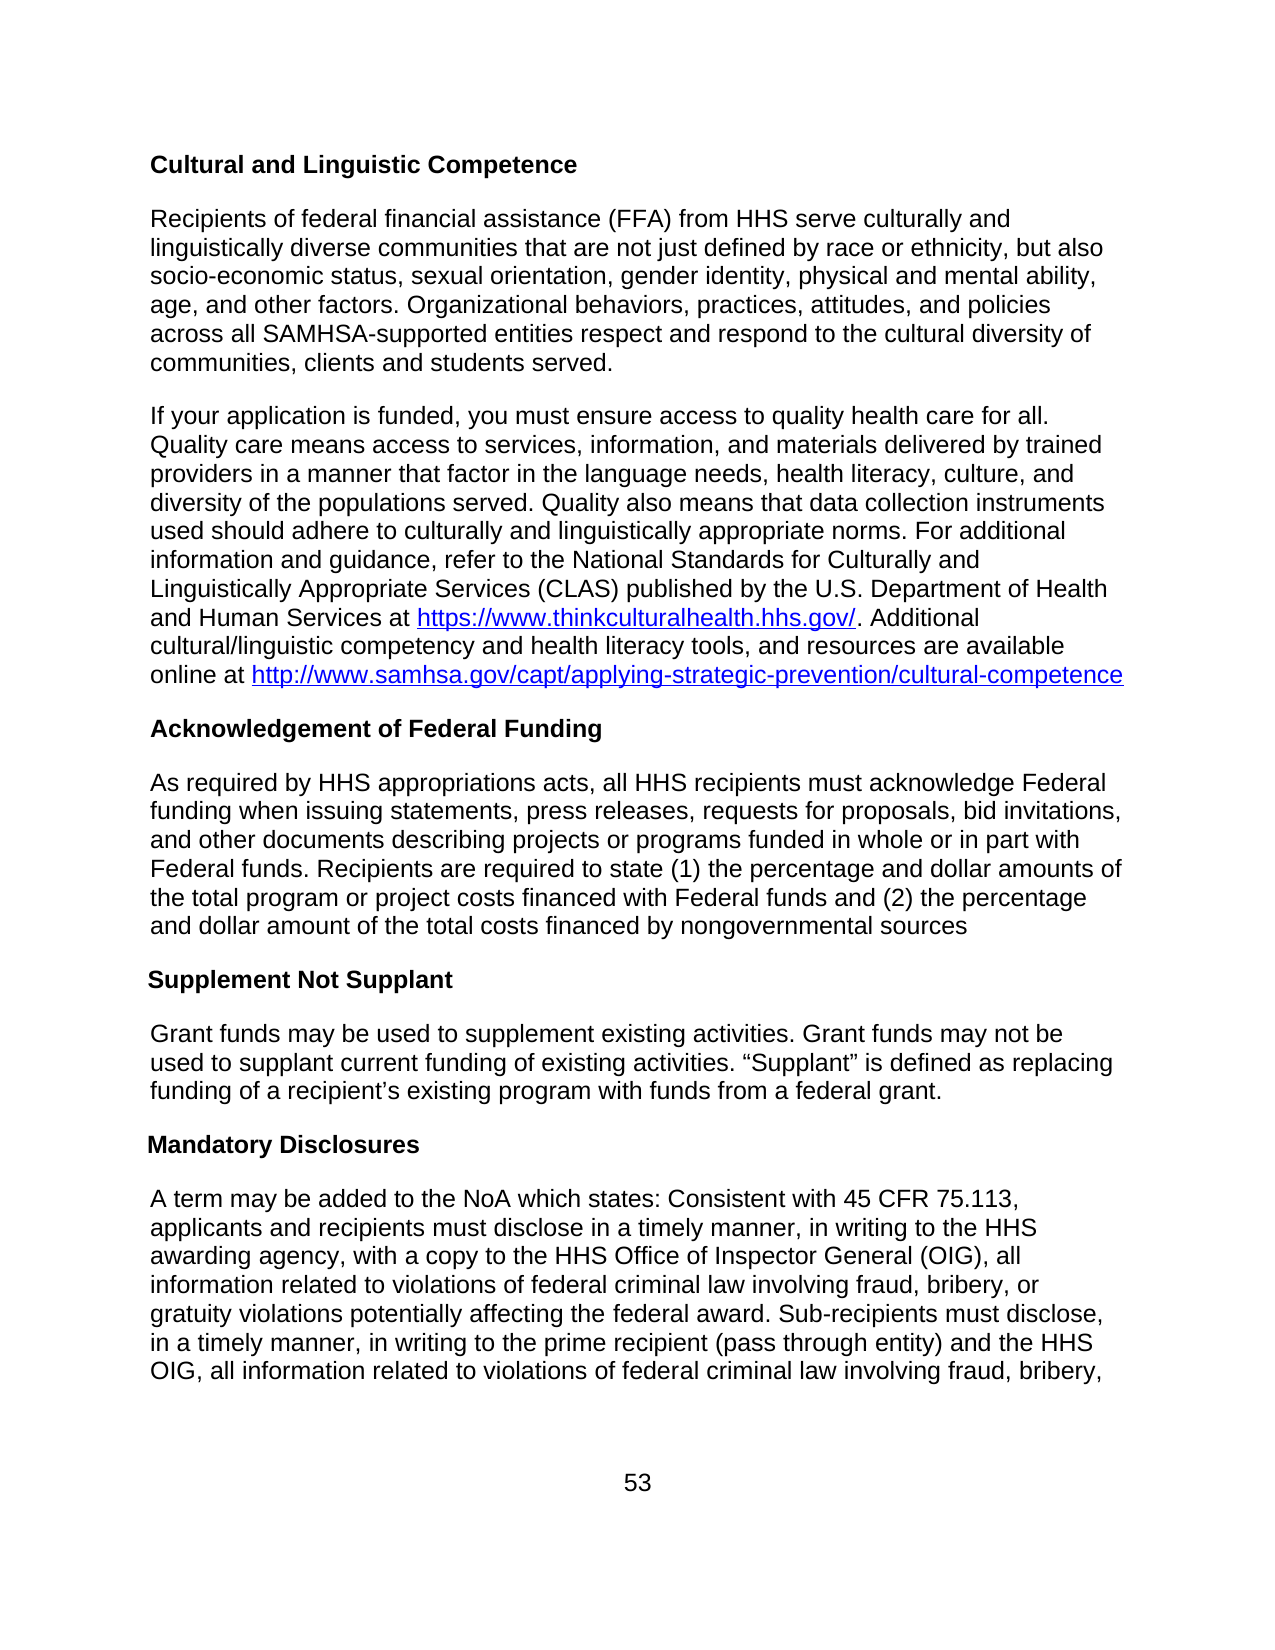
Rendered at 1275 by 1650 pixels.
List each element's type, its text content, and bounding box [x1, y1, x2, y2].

text Grant funds may be used to supplement existing activities. Grant funds may not be used to supplant current funding of existing activities. “Supplant” is defined as replacing funding of a recipient’s existing program with funds from a federal grant. [150, 1019, 1125, 1105]
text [150, 1184, 1125, 1385]
text As required by HHS appropriations acts, all HHS recipients must acknowledge Federal funding when issuing statements, press releases, requests for proposals, bid invitations, and other documents describing projects or programs funded in whole or in part with Federal funds. Recipients are required to state (1) the percentage and dollar amounts of the total program or project costs financed with Federal funds and (2) the percentage and dollar amount of the total costs financed by nongovernmental sources [150, 767, 1125, 940]
text Acknowledgement of Federal Funding [150, 714, 1125, 742]
text If your application is funded, you must ensure access to quality health care for all. Quality care means access to services, information, and materials delivered by trained providers in a manner that factor in the language needs, health literacy, culture, and diversity of the populations served. Quality also means that data collection instruments used should adhere to culturally and linguistically appropriate norms. For additional information and guidance, refer to the National Standards for Culturally and Linguistically Appropriate Services (CLAS) published by the U.S. Department of Health and Human Services at https://www.thinkculturalhealth.hhs.gov/. Additional cultural/linguistic competency and health literacy tools, and resources are available online at http://www.samhsa.gov/capt/applying-strategic-prevention/cultural-competence [150, 401, 1125, 689]
text Recipients of federal financial assistance (FFA) from HHS serve culturally and linguistically diverse communities that are not just defined by race or ethnicity, but also socio-economic status, sexual orientation, gender identity, physical and mental ability, age, and other factors. Organizational behaviors, practices, attitudes, and policies across all SAMHSA-supported entities respect and respond to the cultural diversity of communities, clients and students served. [150, 204, 1125, 376]
text Supplement Not Supplant [112, 965, 1125, 994]
text Mandatory Disclosures [112, 1130, 1125, 1159]
text Cultural and Linguistic Competence [150, 150, 1125, 179]
